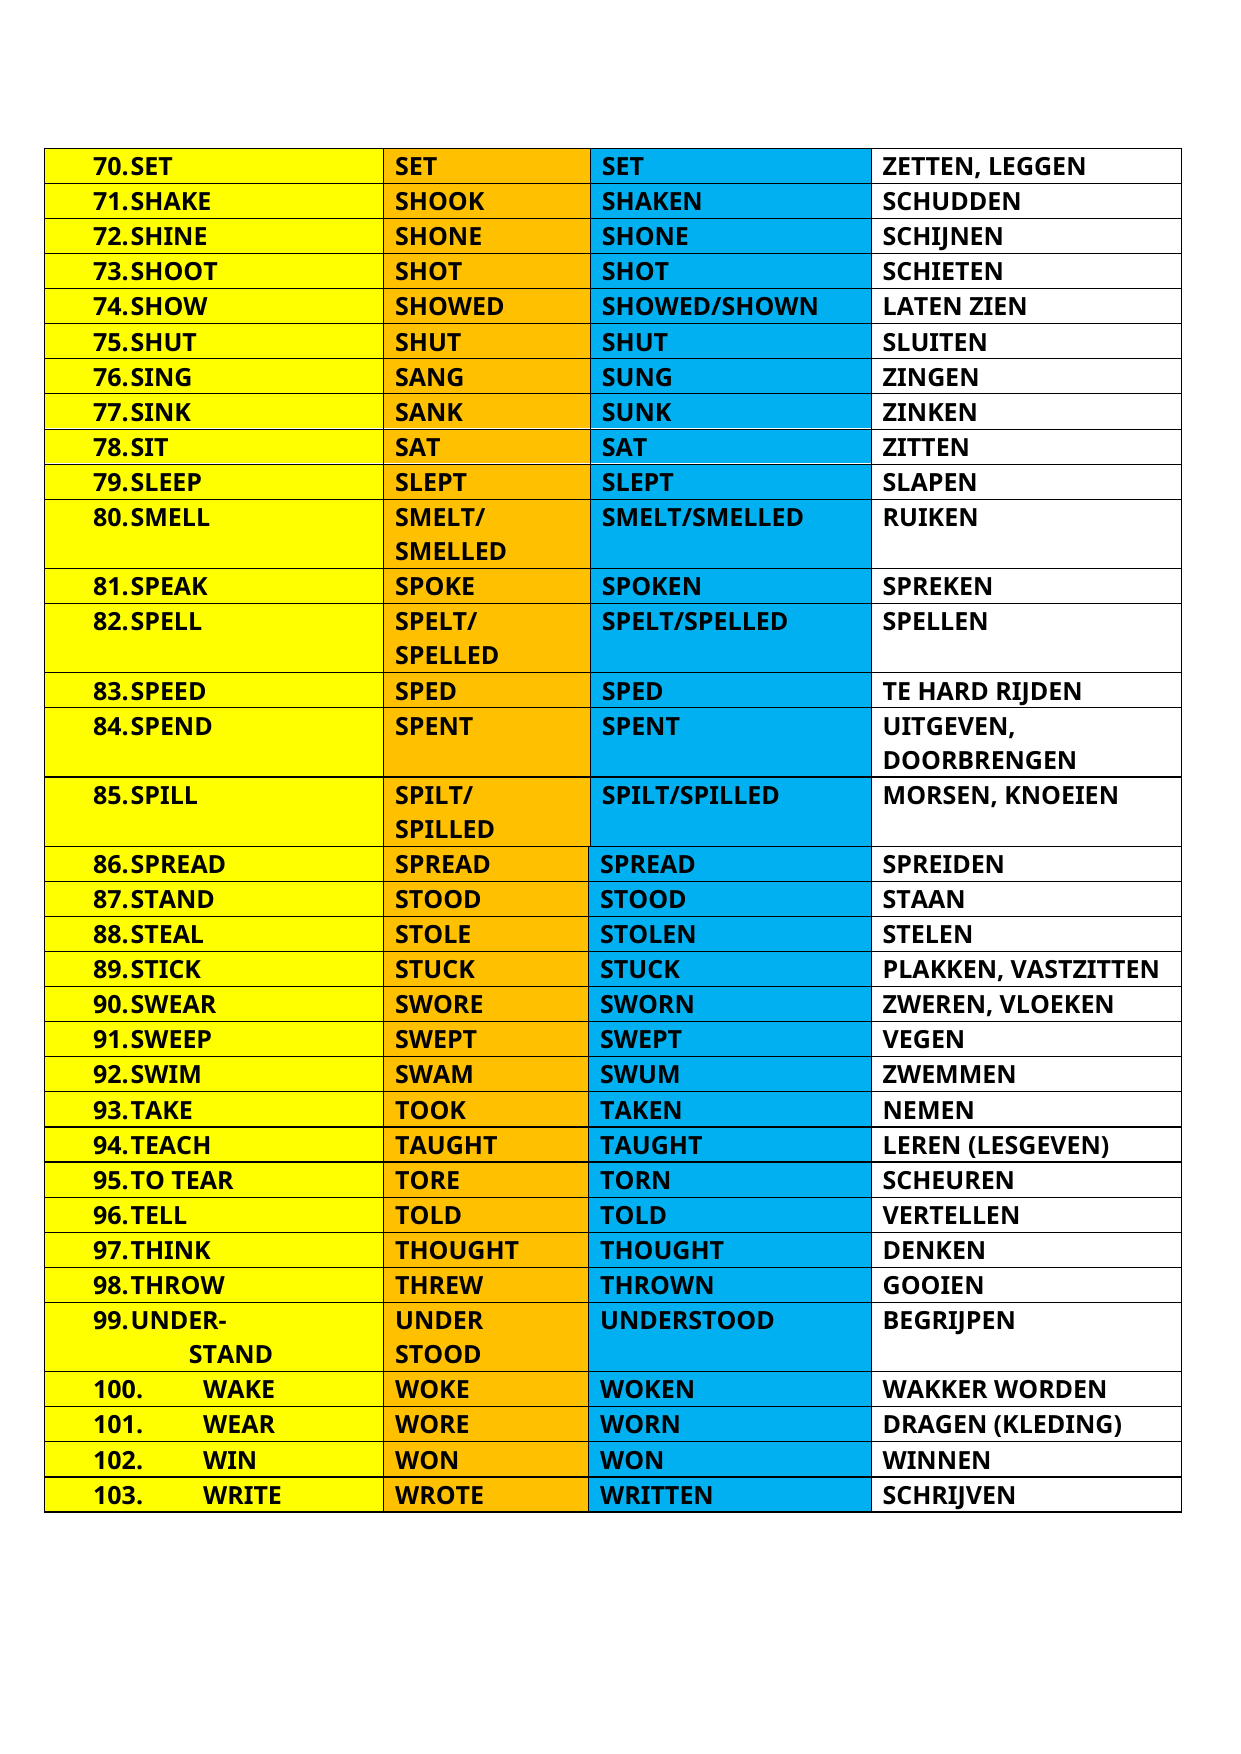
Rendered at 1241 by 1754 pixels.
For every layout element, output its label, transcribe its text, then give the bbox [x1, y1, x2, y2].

table_cell THREW [384, 1268, 588, 1302]
table_cell SCHUDDEN [872, 184, 1181, 218]
table_cell SMELL [45, 500, 383, 568]
table_cell ZINGEN [872, 359, 1181, 393]
table_cell UNDER STOOD [384, 1303, 588, 1371]
table_cell SPEND [45, 708, 383, 776]
table_cell SMELT/ SMELLED [384, 500, 590, 568]
table_cell THROWN [589, 1268, 871, 1302]
table_cell SPEAK [45, 569, 383, 603]
table_cell WORE [384, 1407, 588, 1441]
table_cell SAT [384, 430, 590, 463]
table_cell THOUGHT [589, 1233, 871, 1267]
table_cell SPREAD [384, 847, 588, 881]
table_cell SPELLEN [872, 604, 1181, 672]
table_cell THROW [45, 1268, 383, 1302]
table_cell UITGEVEN, DOORBRENGEN [872, 708, 1181, 776]
table_cell WON [589, 1442, 871, 1476]
table_cell WINNEN [872, 1442, 1181, 1476]
table_cell TO TEAR [45, 1163, 383, 1197]
table_cell THINK [45, 1233, 383, 1267]
table_cell SPEED [45, 673, 383, 707]
table_cell BEGRIJPEN [872, 1303, 1181, 1371]
table_cell TAUGHT [589, 1128, 871, 1161]
table_cell SPILT/ SPILLED [384, 778, 590, 846]
table_cell SHUT [45, 324, 383, 358]
table_cell SPED [384, 673, 590, 707]
table_cell SCHIJNEN [872, 219, 1181, 253]
table_cell SHAKEN [591, 184, 871, 218]
table_cell SING [45, 359, 383, 393]
table_cell WAKKER WORDEN [872, 1372, 1181, 1406]
table_cell SHINE [45, 219, 383, 253]
table_cell SPOKEN [591, 569, 871, 603]
table_cell STAND [45, 882, 383, 916]
table_cell TORE [384, 1163, 588, 1197]
table_cell WAKE [45, 1372, 383, 1406]
table_cell STUCK [384, 952, 588, 986]
table_cell DRAGEN (KLEDING) [872, 1407, 1181, 1441]
table_cell SHUT [384, 324, 590, 358]
table_cell SET [591, 149, 871, 183]
table_cell WON [384, 1442, 588, 1476]
table_cell SPELT/SPELLED [591, 604, 871, 672]
table_cell SPENT [591, 708, 871, 776]
table_cell SMELT/SMELLED [591, 500, 871, 568]
table_cell SPELT/ SPELLED [384, 604, 590, 672]
table_cell VERTELLEN [872, 1198, 1181, 1232]
table_cell WEAR [45, 1407, 383, 1441]
table_cell WRITE [45, 1478, 383, 1511]
table_cell SUNG [591, 359, 871, 393]
table_cell SWAM [384, 1057, 588, 1091]
table_cell PLAKKEN, VASTZITTEN [872, 952, 1181, 986]
table_cell SLEPT [384, 465, 590, 499]
table_cell TAUGHT [384, 1128, 588, 1161]
table_cell SWORN [589, 987, 871, 1021]
table_cell ZWEREN, VLOEKEN [872, 987, 1181, 1021]
table_cell WORN [589, 1407, 871, 1441]
table_cell TEACH [45, 1128, 383, 1161]
table_cell SHOWED [384, 289, 590, 323]
table_cell SHUT [591, 324, 871, 358]
table_cell NEMEN [872, 1092, 1181, 1126]
table_cell TAKEN [589, 1092, 871, 1126]
table_cell STOLEN [589, 917, 871, 951]
table_cell SCHRIJVEN [872, 1478, 1181, 1511]
table_cell TOLD [589, 1198, 871, 1232]
table_cell ZWEMMEN [872, 1057, 1181, 1091]
table_cell SWEPT [384, 1022, 588, 1056]
table_cell TOOK [384, 1092, 588, 1126]
table_cell STICK [45, 952, 383, 986]
table_cell SHOT [591, 254, 871, 288]
table_cell TELL [45, 1198, 383, 1232]
table_cell WROTE [384, 1478, 588, 1511]
table_cell STEAL [45, 917, 383, 951]
table_cell RUIKEN [872, 500, 1181, 568]
table_cell SUNK [591, 394, 871, 428]
table_cell STAAN [872, 882, 1181, 916]
table_cell STELEN [872, 917, 1181, 951]
table_cell SPELL [45, 604, 383, 672]
table_cell ZITTEN [872, 430, 1181, 463]
table_cell SLEPT [591, 465, 871, 499]
table_cell SHAKE [45, 184, 383, 218]
table_cell SWEPT [589, 1022, 871, 1056]
table_cell SWEEP [45, 1022, 383, 1056]
table_cell SWUM [589, 1057, 871, 1091]
table_cell SPREAD [45, 847, 383, 881]
table_cell SPILL [45, 778, 383, 846]
table_cell SAT [591, 430, 871, 463]
table_cell LEREN (LESGEVEN) [872, 1128, 1181, 1161]
table_cell SANG [384, 359, 590, 393]
table_cell SHOT [384, 254, 590, 288]
table_cell SIT [45, 430, 383, 463]
table_cell SHONE [384, 219, 590, 253]
table_cell SPREIDEN [872, 847, 1181, 881]
table_cell SINK [45, 394, 383, 428]
table_cell SHOOK [384, 184, 590, 218]
table_cell SCHIETEN [872, 254, 1181, 288]
table_cell SPREAD [589, 847, 871, 881]
table_cell UNDER- STAND [45, 1303, 383, 1371]
table_cell SET [384, 149, 590, 183]
table_cell SLEEP [45, 465, 383, 499]
table_cell STOOD [589, 882, 871, 916]
table_cell MORSEN, KNOEIEN [872, 778, 1181, 846]
table_cell STOOD [384, 882, 588, 916]
table_cell TE HARD RIJDEN [872, 673, 1181, 707]
table_cell SPILT/SPILLED [591, 778, 871, 846]
table_cell DENKEN [872, 1233, 1181, 1267]
table_cell THOUGHT [384, 1233, 588, 1267]
table_cell TAKE [45, 1092, 383, 1126]
table_cell ZINKEN [872, 394, 1181, 428]
table_cell SHOWED/SHOWN [591, 289, 871, 323]
table_cell SWIM [45, 1057, 383, 1091]
table_cell SLAPEN [872, 465, 1181, 499]
table_cell SPED [591, 673, 871, 707]
table_cell WOKE [384, 1372, 588, 1406]
table_cell SWORE [384, 987, 588, 1021]
table_cell LATEN ZIEN [872, 289, 1181, 323]
table_cell SPOKE [384, 569, 590, 603]
table_cell SPREKEN [872, 569, 1181, 603]
table_cell WRITTEN [589, 1478, 871, 1511]
table_cell TOLD [384, 1198, 588, 1232]
table_cell SCHEUREN [872, 1163, 1181, 1197]
table_cell STOLE [384, 917, 588, 951]
table_cell STUCK [589, 952, 871, 986]
table_cell VEGEN [872, 1022, 1181, 1056]
table_cell WOKEN [589, 1372, 871, 1406]
table_cell SLUITEN [872, 324, 1181, 358]
table_cell WIN [45, 1442, 383, 1476]
table_cell ZETTEN, LEGGEN [872, 149, 1181, 183]
table_cell SANK [384, 394, 590, 428]
table_cell GOOIEN [872, 1268, 1181, 1302]
table_cell SHOOT [45, 254, 383, 288]
table_cell SHONE [591, 219, 871, 253]
table_cell TORN [589, 1163, 871, 1197]
table_cell SET [45, 149, 383, 183]
table_cell UNDERSTOOD [589, 1303, 871, 1371]
table_cell SHOW [45, 289, 383, 323]
table_cell SWEAR [45, 987, 383, 1021]
table_cell SPENT [384, 708, 590, 776]
